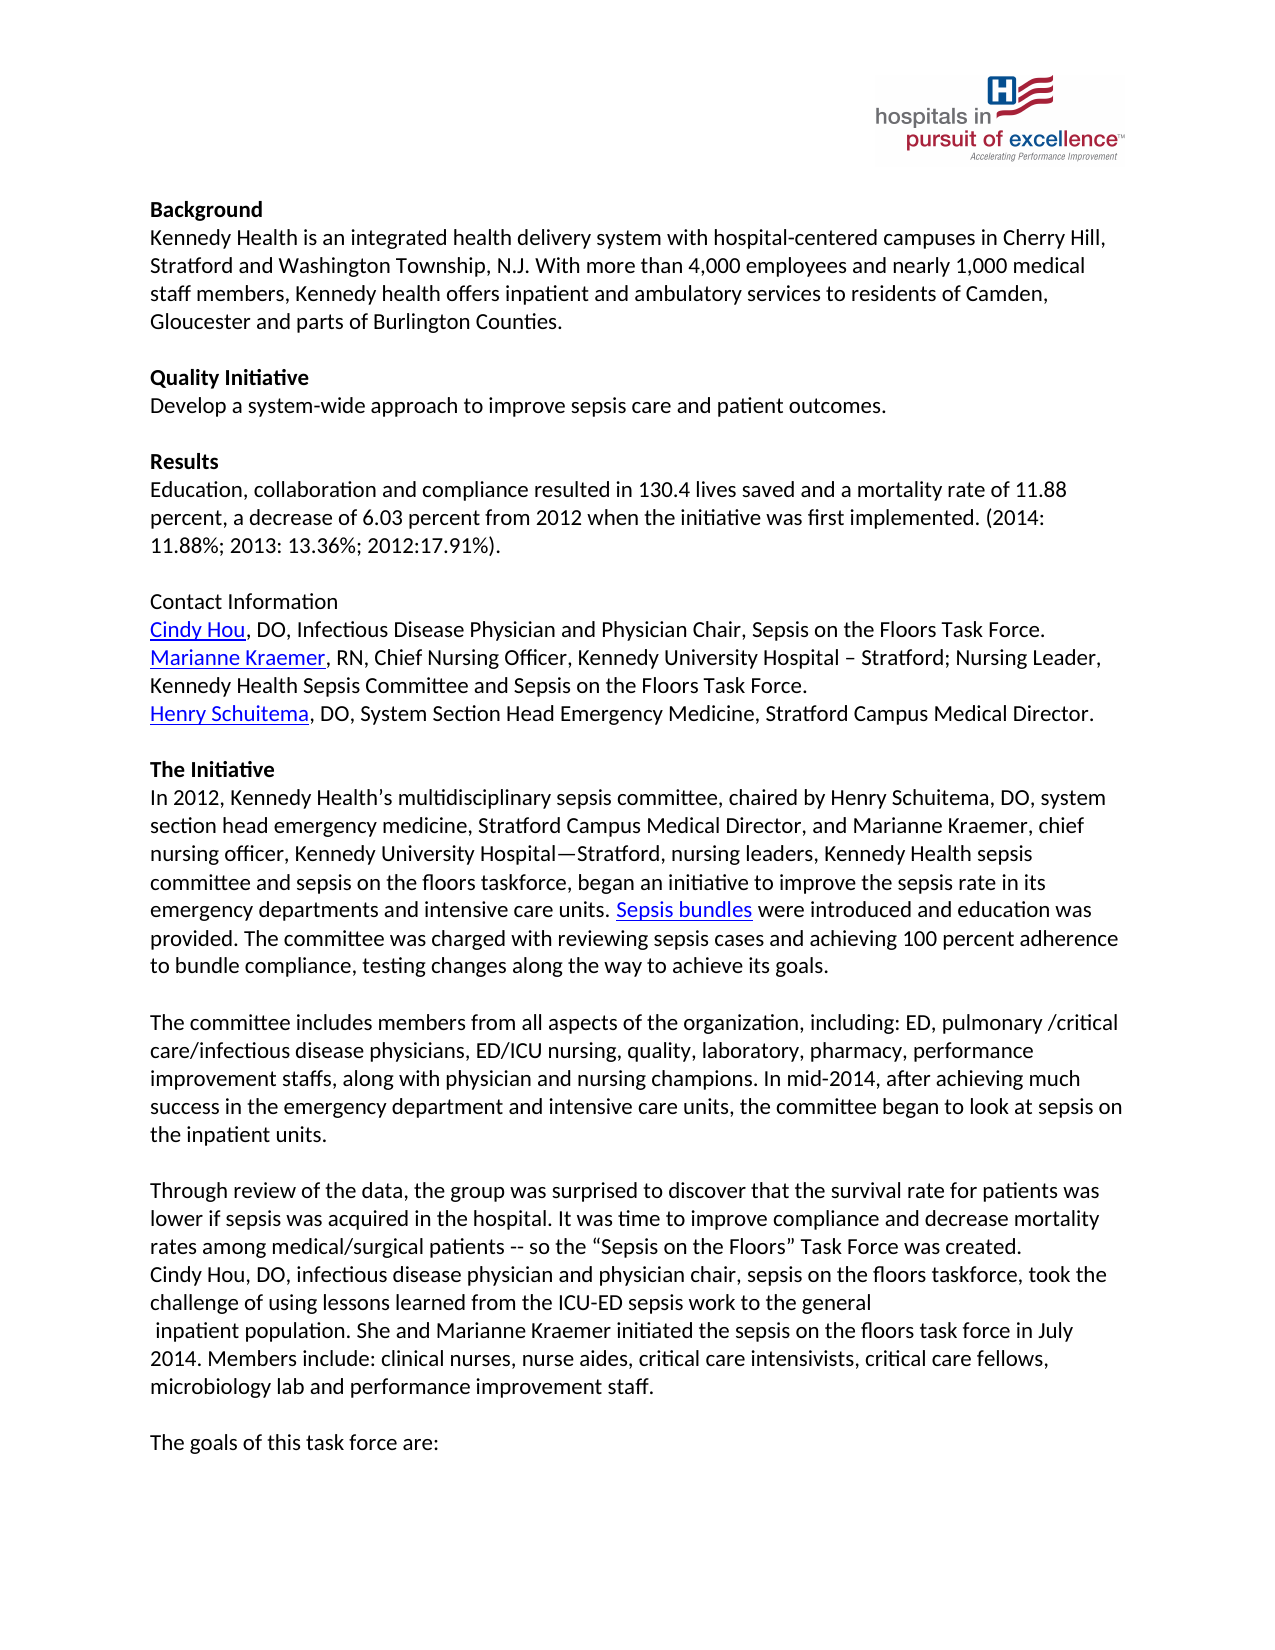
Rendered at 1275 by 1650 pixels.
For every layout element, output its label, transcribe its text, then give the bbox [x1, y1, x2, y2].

text Background [150, 195, 1125, 223]
text The Initiative [150, 756, 1125, 783]
text Quality Initiative [150, 363, 1125, 391]
text Develop a system-wide approach to improve sepsis care and patient outcomes. [150, 391, 1125, 419]
text inpatient population. She and Marianne Kraemer initiated the sepsis on the floors task force in July 2014. Members include: clinical nurses, nurse aides, critical care intensivists, critical care fellows, microbiology lab and performance improvement staff. [150, 1316, 1125, 1400]
text The goals of this task force are: [150, 1428, 1125, 1456]
text The committee includes members from all aspects of the organization, including: ED, pulmonary /critical care/infectious disease physicians, ED/ICU nursing, quality, laboratory, pharmacy, performance improvement staffs, along with physician and nursing champions. In mid-2014, after achieving much success in the emergency department and intensive care units, the committee began to look at sepsis on the inpatient units. [150, 1008, 1125, 1148]
text Education, collaboration and compliance resulted in 130.4 lives saved and a mortality rate of 11.88 percent, a decrease of 6.03 percent from 2012 when the initiative was first implemented. (2014: 11.88%; 2013: 13.36%; 2012:17.91%). [150, 475, 1125, 559]
text Results [150, 447, 1125, 475]
text Marianne Kraemer, RN, Chief Nursing Officer, Kennedy University Hospital – Stratford; Nursing Leader, Kennedy Health Sepsis Committee and Sepsis on the Floors Task Force. [150, 643, 1125, 699]
text Cindy Hou, DO, infectious disease physician and physician chair, sepsis on the floors taskforce, took the challenge of using lessons learned from the ICU-ED sepsis work to the general [150, 1260, 1125, 1316]
text Cindy Hou, DO, Infectious Disease Physician and Physician Chair, Sepsis on the Floors Task Force. [150, 615, 1125, 643]
picture [875, 75, 1125, 167]
text In 2012, Kennedy Health’s multidisciplinary sepsis committee, chaired by Henry Schuitema, DO, system section head emergency medicine, Stratford Campus Medical Director, and Marianne Kraemer, chief nursing officer, Kennedy University Hospital—Stratford, nursing leaders, Kennedy Health sepsis committee and sepsis on the floors taskforce, began an initiative to improve the sepsis rate in its emergency departments and intensive care units. Sepsis bundles were introduced and education was provided. The committee was charged with reviewing sepsis cases and achieving 100 percent adherence to bundle compliance, testing changes along the way to achieve its goals. [150, 783, 1125, 980]
text Henry Schuitema, DO, System Section Head Emergency Medicine, Stratford Campus Medical Director. [150, 699, 1125, 727]
text Through review of the data, the group was surprised to discover that the survival rate for patients was lower if sepsis was acquired in the hospital. It was time to improve compliance and decrease mortality rates among medical/surgical patients -- so the “Sepsis on the Floors” Task Force was created. [150, 1176, 1125, 1260]
text Contact Information [150, 587, 1125, 615]
text Kennedy Health is an integrated health delivery system with hospital-centered campuses in Cherry Hill, Stratford and Washington Township, N.J. With more than 4,000 employees and nearly 1,000 medical staff members, Kennedy health offers inpatient and ambulatory services to residents of Camden, Gloucester and parts of Burlington Counties. [150, 223, 1125, 335]
